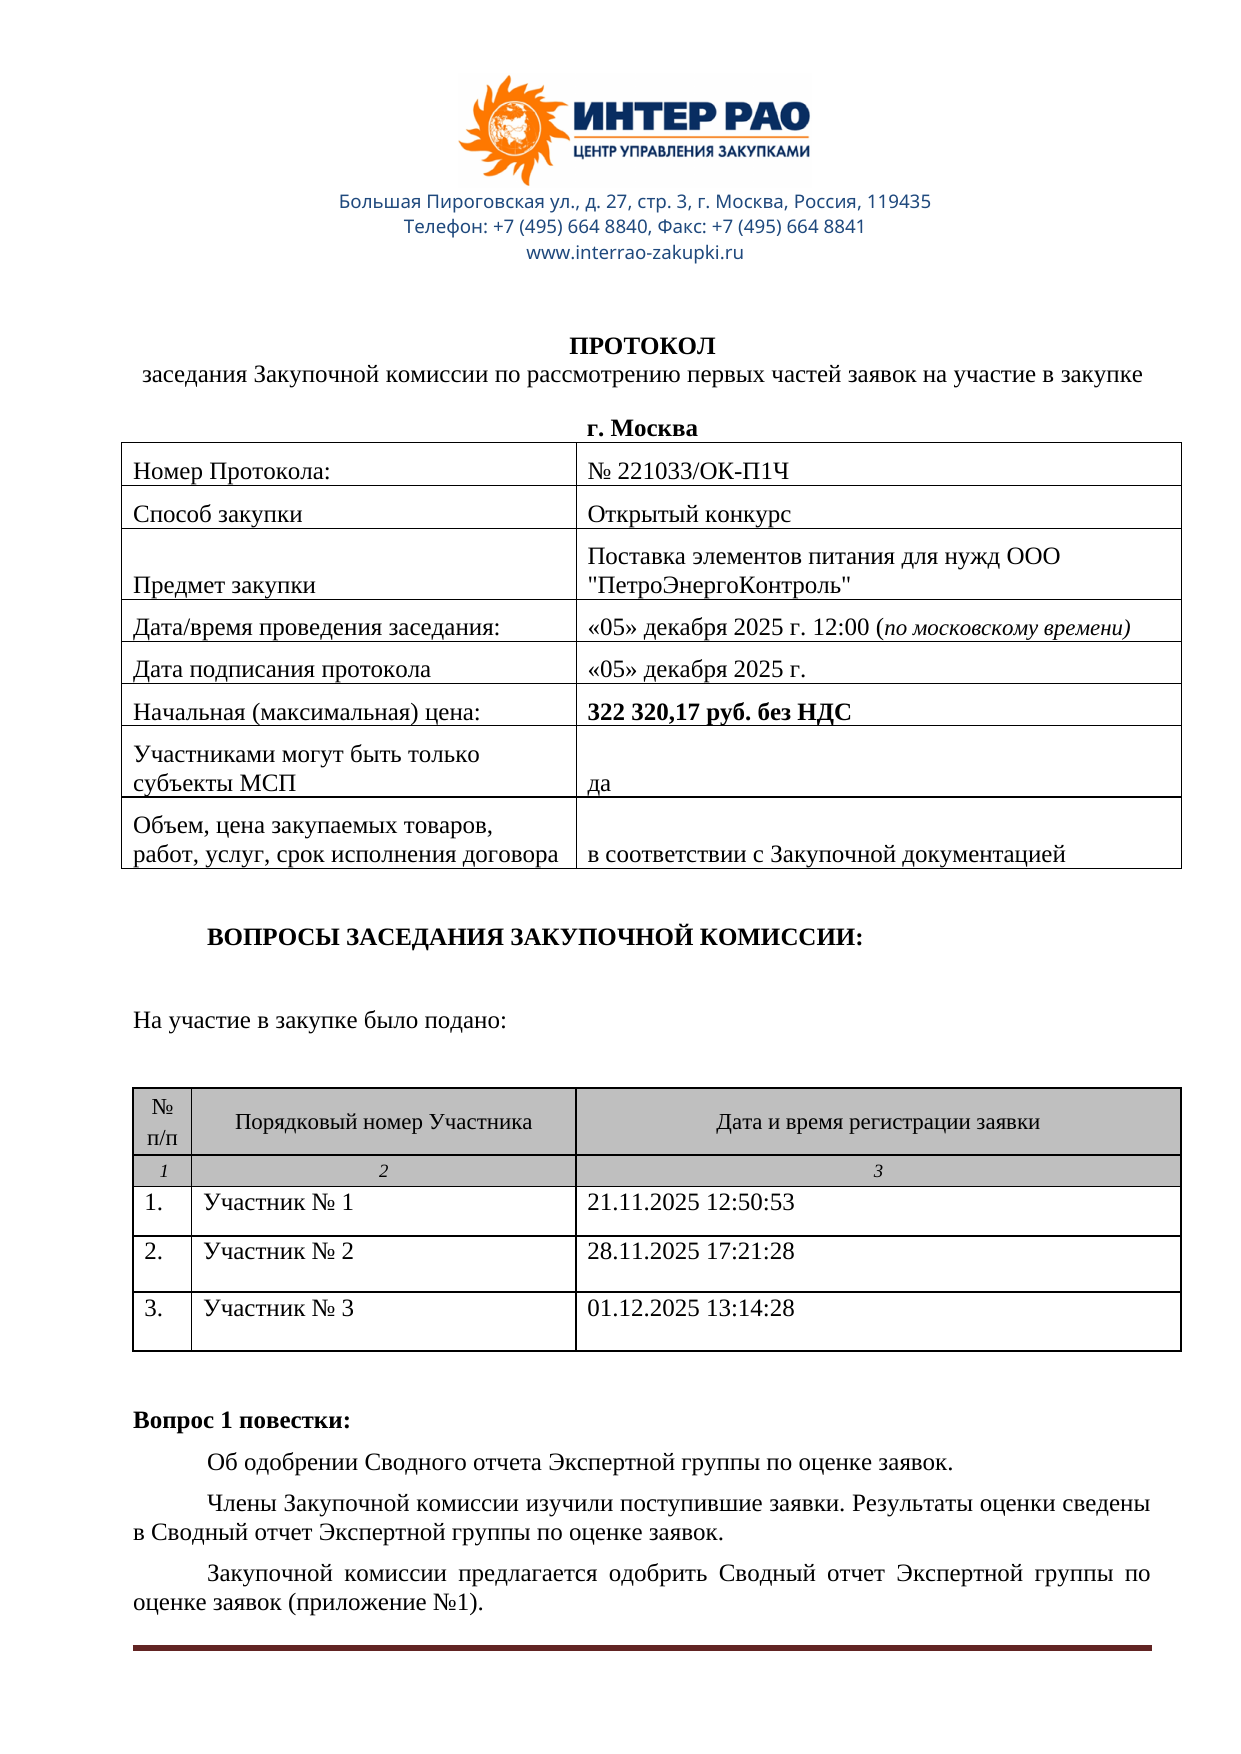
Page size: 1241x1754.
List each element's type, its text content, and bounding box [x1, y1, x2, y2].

table_cell Открытый конкурс [577, 486, 1181, 527]
text заседания Закупочной комиссии по рассмотрению первых частей заявок на участие в закупке [133, 359, 1152, 388]
table_cell [134, 1293, 191, 1350]
table_cell Участниками могут быть только субъекты МСП [122, 726, 576, 796]
table_cell 1 [134, 1156, 191, 1186]
table_cell 28.11.2025 17:21:28 [577, 1237, 1180, 1291]
table_cell Объем, цена закупаемых товаров, работ, услуг, срок исполнения договора [122, 798, 576, 867]
table_cell Начальная (максимальная) цена: [122, 684, 576, 725]
table_cell Способ закупки [122, 486, 576, 527]
text На участие в закупке было подано: [133, 1005, 1152, 1033]
table_cell да [577, 726, 1181, 796]
table_cell 2 [192, 1156, 575, 1186]
text г. Москва [133, 413, 1152, 442]
table_cell 01.12.2025 13:14:28 [577, 1293, 1180, 1350]
table_cell 21.11.2025 12:50:53 [577, 1187, 1180, 1235]
table_cell [134, 1237, 191, 1291]
table_header Номер Протокола: [122, 443, 576, 485]
text Закупочной комиссии предлагается одобрить Сводный отчет Экспертной группы по оценке заявок (приложение №1). [133, 1558, 1152, 1616]
table_cell Дата/время проведения заседания: [122, 600, 576, 641]
table_cell 3 [577, 1156, 1180, 1186]
table_cell Участник № 3 [192, 1293, 575, 1350]
table_header № 221033/ОК-П1Ч [577, 443, 1181, 485]
text Об одобрении Сводного отчета Экспертной группы по оценке заявок. [133, 1447, 1152, 1476]
table_cell [134, 1187, 191, 1235]
table_cell Предмет закупки [122, 529, 576, 598]
table_header № п/п [134, 1089, 191, 1154]
picture [457, 73, 813, 188]
table_cell в соответствии с Закупочной документацией [577, 798, 1181, 867]
text Вопрос 1 повестки: [133, 1406, 1152, 1434]
table_header Порядковый номер Участника [192, 1089, 575, 1154]
text Члены Закупочной комиссии изучили поступившие заявки. Результаты оценки сведены в Сводный отчет Экспертной группы по оценке заявок. [133, 1488, 1152, 1546]
table_cell Поставка элементов питания для нужд ООО "ПетроЭнергоКонтроль" [577, 529, 1181, 598]
table_cell 322 320,17 руб. без НДС [577, 684, 1181, 725]
table_header Дата и время регистрации заявки [577, 1089, 1180, 1154]
table_cell «05» декабря 2025 г. [577, 642, 1181, 683]
text ПРОТОКОЛ [133, 331, 1152, 359]
table_cell «05» декабря 2025 г. 12:00 (по московскому времени) [577, 600, 1181, 641]
table_cell Участник № 2 [192, 1237, 575, 1291]
table_cell Дата подписания протокола [122, 642, 576, 683]
text ВОПРОСЫ ЗАСЕДАНИЯ ЗАКУПОЧНОЙ КОМИССИИ: [133, 922, 1152, 951]
table_cell Участник № 1 [192, 1187, 575, 1235]
